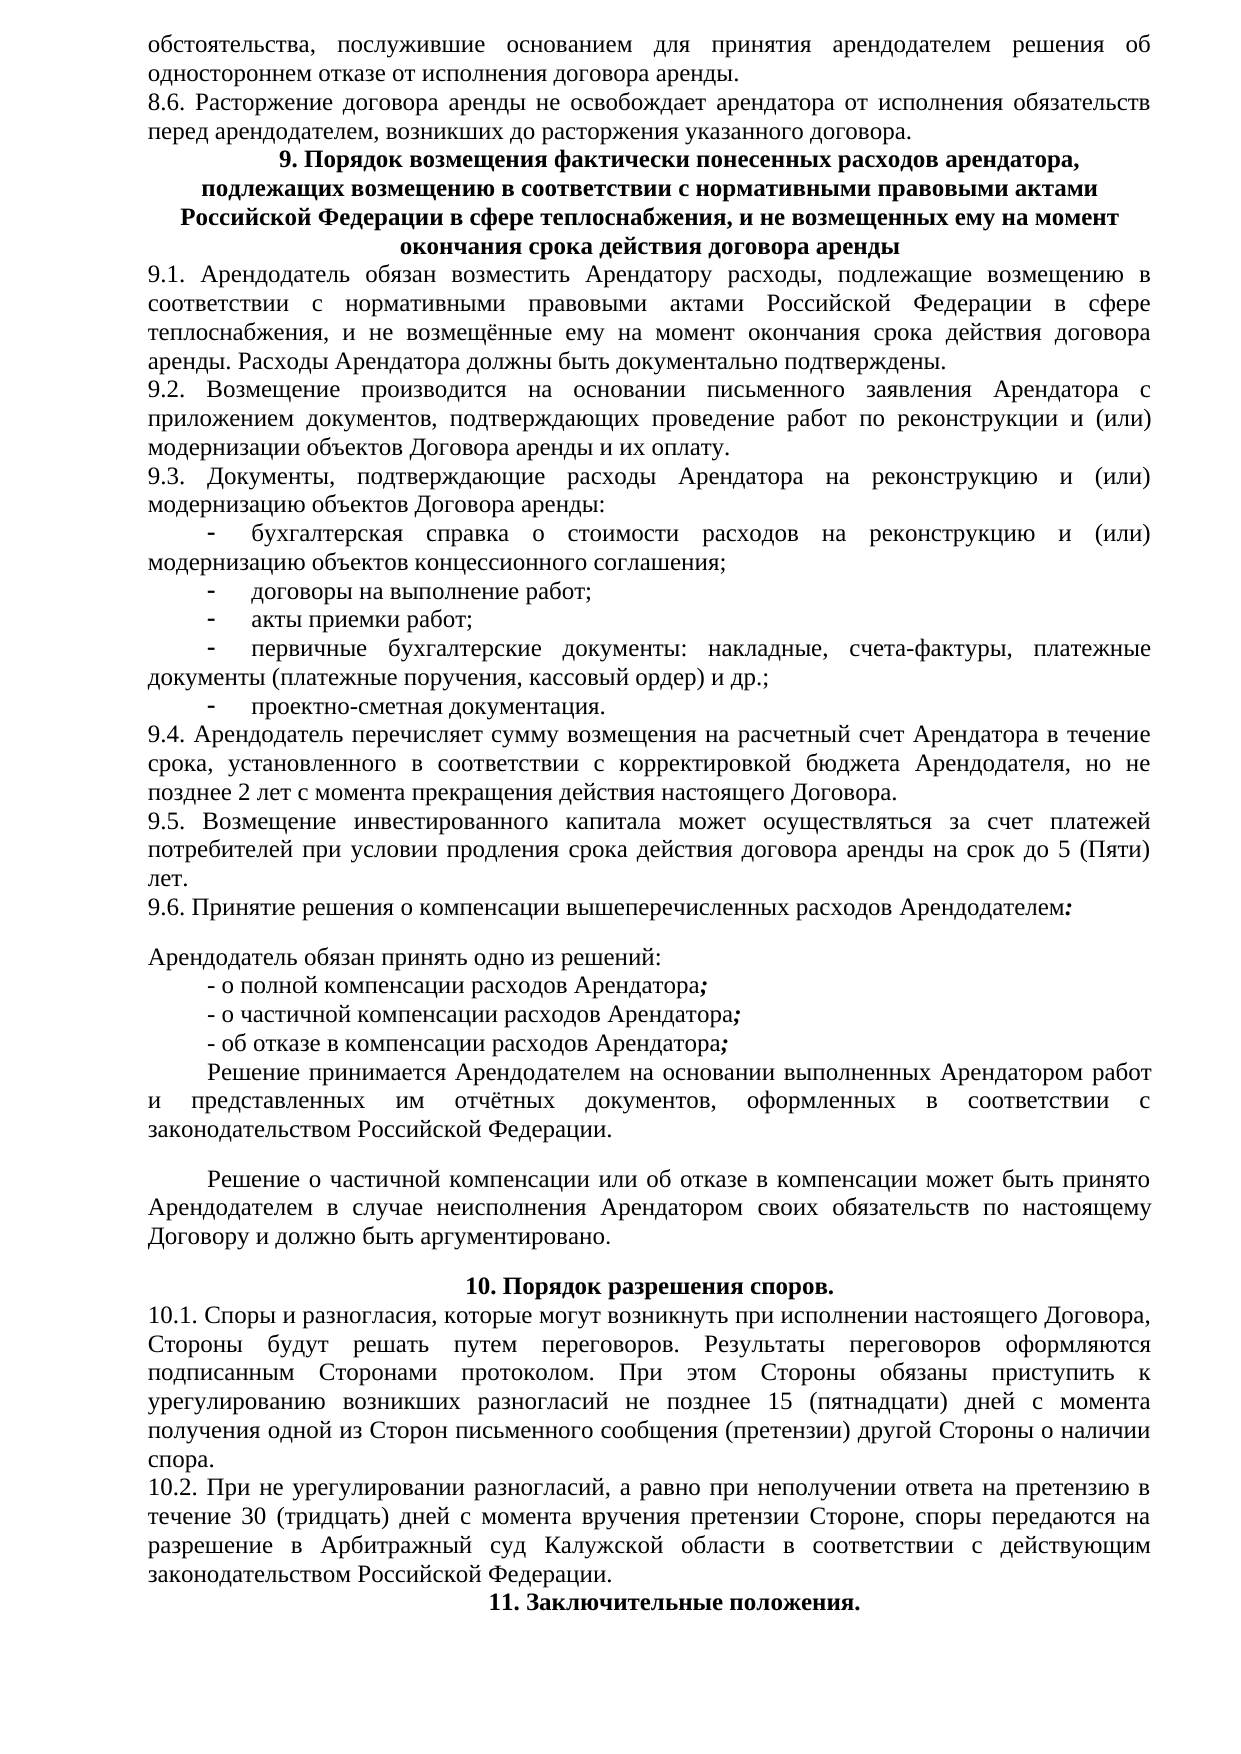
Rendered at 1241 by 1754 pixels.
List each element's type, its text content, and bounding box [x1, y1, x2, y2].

list акты приемки работ; [148, 604, 1152, 633]
text Арендодатель обязан принять одно из решений: [148, 942, 1152, 970]
text 9. Порядок возмещения фактически понесенных расходов арендатора, подлежащих возмещению в соответствии с нормативными правовыми актами Российской Федерации в сфере теплоснабжения, и не возмещенных ему на момент окончания срока действия договора аренды [148, 144, 1152, 259]
text 9.6. Принятие решения о компенсации вышеперечисленных расходов Арендодателем: [148, 892, 1152, 921]
list первичные бухгалтерские документы: накладные, счета-фактуры, платежные документы (платежные поручения, кассовый ордер) и др.; [148, 633, 1152, 691]
text 9.3. Документы, подтверждающие расходы Арендатора на реконструкцию и (или) модернизацию объектов Договора аренды: [148, 461, 1152, 518]
text 9.4. Арендодатель перечисляет сумму возмещения на расчетный счет Арендатора в течение срока, установленного в соответствии с корректировкой бюджета Арендодателя, но не позднее 2 лет с момента прекращения действия настоящего Договора. [148, 719, 1152, 806]
text - о частичной компенсации расходов Арендатора; [148, 999, 1152, 1028]
text Решение принимается Арендодателем на основании выполненных Арендатором работ и представленных им отчётных документов, оформленных в соответствии с законодательством Российской Федерации. [148, 1057, 1152, 1143]
text 10.1. Споры и разногласия, которые могут возникнуть при исполнении настоящего Договора, Стороны будут решать путем переговоров. Результаты переговоров оформляются подписанным Сторонами протоколом. При этом Стороны обязаны приступить к урегулированию возникших разногласий не позднее 15 (пятнадцати) дней с момента получения одной из Сторон письменного сообщения (претензии) другой Стороны о наличии спора. [148, 1300, 1152, 1472]
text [148, 29, 1152, 87]
text 9.5. Возмещение инвестированного капитала может осуществляться за счет платежей потребителей при условии продления срока действия договора аренды на срок до 5 (Пяти) лет. [148, 806, 1152, 892]
list договоры на выполнение работ; [148, 576, 1152, 604]
text 11. Заключительные положения. [148, 1587, 1152, 1616]
text 8.6. Расторжение договора аренды не освобождает арендатора от исполнения обязательств перед арендодателем, возникших до расторжения указанного договора. [148, 87, 1152, 144]
list 9.1. Арендодатель обязан возместить Арендатору расходы, подлежащие возмещению в соответствии с нормативными правовыми актами Российской Федерации в сфере теплоснабжения, и не возмещённые ему на момент окончания срока действия договора аренды. Расходы Арендатора должны быть документально подтверждены. [148, 259, 1152, 374]
text Решение о частичной компенсации или об отказе в компенсации может быть принято Арендодателем в случае неисполнения Арендатором своих обязательств по настоящему Договору и должно быть аргументировано. [148, 1164, 1152, 1250]
list бухгалтерская справка о стоимости расходов на реконструкцию и (или) модернизацию объектов концессионного соглашения; [148, 518, 1152, 576]
text 9.2. Возмещение производится на основании письменного заявления Арендатора с приложением документов, подтверждающих проведение работ по реконструкции и (или) модернизации объектов Договора аренды и их оплату. [148, 374, 1152, 461]
text - о полной компенсации расходов Арендатора; [148, 970, 1152, 999]
text 10.2. При не урегулировании разногласий, а равно при неполучении ответа на претензию в течение 30 (тридцать) дней с момента вручения претензии Стороне, споры передаются на разрешение в Арбитражный суд Калужской области в соответствии с действующим законодательством Российской Федерации. [148, 1472, 1152, 1587]
text - об отказе в компенсации расходов Арендатора; [148, 1028, 1152, 1057]
text 10. Порядок разрешения споров. [148, 1271, 1152, 1300]
list проектно-сметная документация. [148, 691, 1152, 719]
